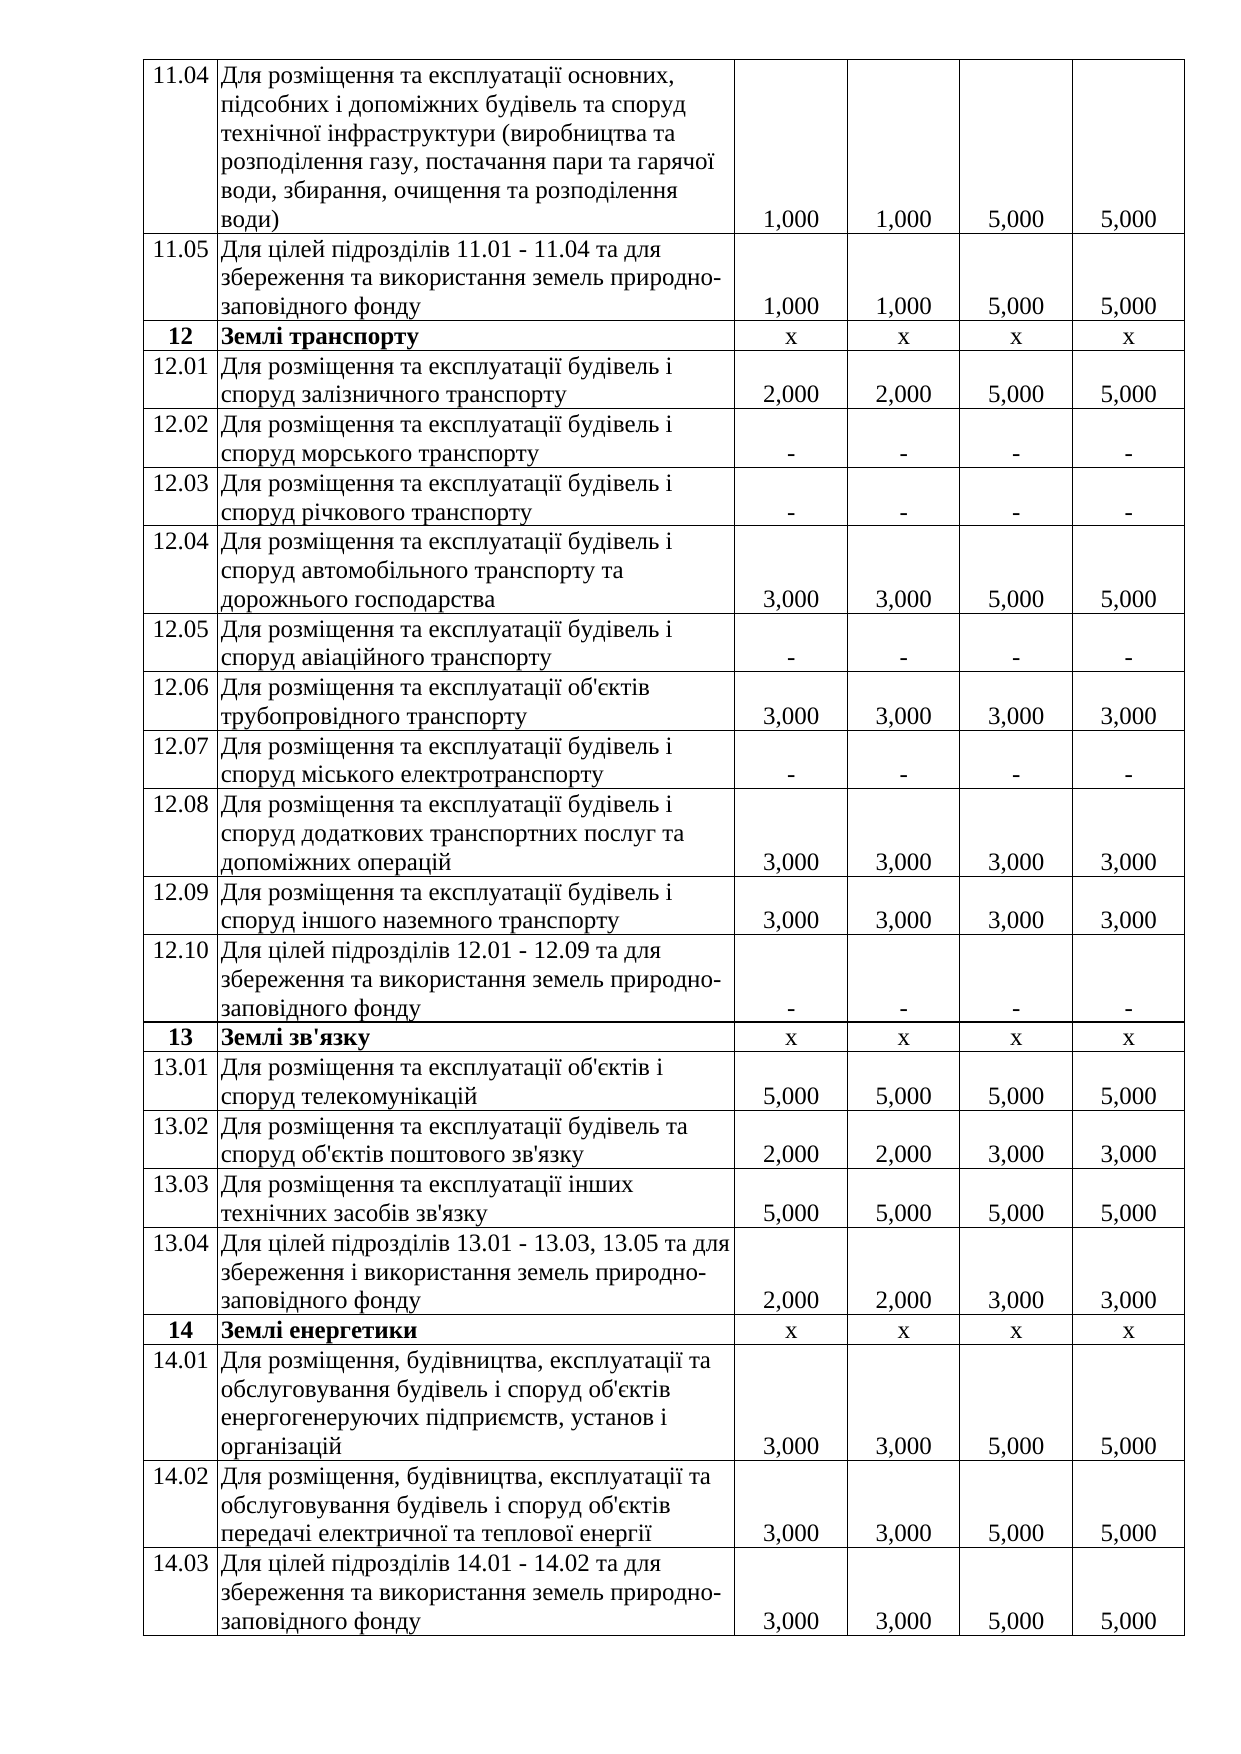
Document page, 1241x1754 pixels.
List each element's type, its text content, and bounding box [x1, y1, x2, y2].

table_cell - [960, 935, 1072, 1021]
table_cell 2,000 [848, 351, 959, 408]
table_cell 1,000 [848, 60, 959, 233]
table_cell - [1073, 409, 1184, 467]
table_cell х [1073, 1315, 1184, 1344]
table_cell 3,000 [735, 877, 847, 934]
table_cell 12.04 [144, 526, 217, 613]
table_cell 13 [144, 1023, 217, 1051]
table_cell 3,000 [735, 526, 847, 613]
table_cell 3,000 [1073, 1111, 1184, 1168]
table_cell 12.01 [144, 351, 217, 408]
table_cell - [1073, 935, 1184, 1021]
table_cell 3,000 [960, 789, 1072, 876]
table_cell 3,000 [1073, 1228, 1184, 1314]
table_cell х [848, 1315, 959, 1344]
table_cell 3,000 [848, 789, 959, 876]
table_cell 5,000 [960, 60, 1072, 233]
table_cell 5,000 [1073, 1345, 1184, 1460]
table_cell 12.02 [144, 409, 217, 467]
table_cell Для розміщення та експлуатації основних, підсобних і допоміжних будівель та споруд технічної інфраструктури (виробництва та розподілення газу, постачання пари та гарячої води, збирання, очищення та розподілення води) [218, 60, 734, 233]
table_cell 13.04 [144, 1228, 217, 1314]
table_cell 5,000 [1073, 1548, 1184, 1634]
table_cell 12.08 [144, 789, 217, 876]
table_cell Землі зв'язку [218, 1023, 734, 1051]
table_cell - [735, 935, 847, 1021]
table_cell 14.02 [144, 1461, 217, 1547]
table_cell 3,000 [848, 1548, 959, 1634]
table_cell 5,000 [960, 1052, 1072, 1110]
table_cell Для цілей підрозділів 11.01 - 11.04 та для збереження та використання земель природно-заповідного фонду [218, 234, 734, 320]
table_cell - [960, 731, 1072, 788]
table_cell 2,000 [848, 1228, 959, 1314]
table_cell Для розміщення та експлуатації будівель і споруд автомобільного транспорту та дорожнього господарства [218, 526, 734, 613]
table_cell 5,000 [960, 234, 1072, 320]
table_cell 5,000 [735, 1052, 847, 1110]
table_cell Для розміщення та експлуатації будівель і споруд авіаційного транспорту [218, 614, 734, 671]
table_cell 3,000 [848, 877, 959, 934]
table_cell 12.07 [144, 731, 217, 788]
table_cell - [848, 468, 959, 525]
table_cell 5,000 [960, 1461, 1072, 1547]
table_cell - [735, 409, 847, 467]
table_cell 3,000 [848, 1461, 959, 1547]
table_cell 12.05 [144, 614, 217, 671]
table_cell 2,000 [848, 1111, 959, 1168]
table_cell - [960, 409, 1072, 467]
table_cell х [735, 321, 847, 350]
table_cell х [848, 1023, 959, 1051]
table_cell - [848, 935, 959, 1021]
table_cell 5,000 [1073, 351, 1184, 408]
table_cell 1,000 [735, 60, 847, 233]
table_cell - [735, 468, 847, 525]
table_cell - [1073, 468, 1184, 525]
table_cell - [848, 731, 959, 788]
table_cell Для розміщення та експлуатації будівель і споруд іншого наземного транспорту [218, 877, 734, 934]
table_cell 3,000 [848, 1345, 959, 1460]
table_cell х [960, 1023, 1072, 1051]
table_cell х [960, 321, 1072, 350]
table_cell 3,000 [960, 672, 1072, 730]
table_cell 14.01 [144, 1345, 217, 1460]
table_cell х [848, 321, 959, 350]
table_cell х [1073, 321, 1184, 350]
table_cell 3,000 [1073, 789, 1184, 876]
table_cell - [960, 468, 1072, 525]
table_cell 2,000 [735, 351, 847, 408]
table_cell - [848, 409, 959, 467]
table_cell 13.02 [144, 1111, 217, 1168]
table_cell 5,000 [960, 1345, 1072, 1460]
table_cell 12.03 [144, 468, 217, 525]
table_cell 5,000 [960, 1169, 1072, 1227]
table_cell - [1073, 731, 1184, 788]
table_cell 5,000 [960, 1548, 1072, 1634]
table_cell Для розміщення та експлуатації об'єктів трубопровідного транспорту [218, 672, 734, 730]
table_cell 2,000 [735, 1228, 847, 1314]
table_cell - [848, 614, 959, 671]
table_cell 13.03 [144, 1169, 217, 1227]
table_cell 5,000 [1073, 1169, 1184, 1227]
table_cell 5,000 [1073, 60, 1184, 233]
table_cell Для розміщення та експлуатації будівель та споруд об'єктів поштового зв'язку [218, 1111, 734, 1168]
table_cell 5,000 [960, 351, 1072, 408]
table_cell 5,000 [735, 1169, 847, 1227]
table_cell 11.04 [144, 60, 217, 233]
table_cell х [735, 1315, 847, 1344]
table_cell 3,000 [960, 877, 1072, 934]
table_cell 13.01 [144, 1052, 217, 1110]
table_cell Для цілей підрозділів 12.01 - 12.09 та для збереження та використання земель природно-заповідного фонду [218, 935, 734, 1021]
table_cell 2,000 [735, 1111, 847, 1168]
table_cell 12.06 [144, 672, 217, 730]
table_cell 3,000 [735, 672, 847, 730]
table_cell Для розміщення та експлуатації будівель і споруд додаткових транспортних послуг та допоміжних операцій [218, 789, 734, 876]
table_cell 3,000 [735, 1345, 847, 1460]
table_cell 3,000 [848, 526, 959, 613]
table_cell Землі енергетики [218, 1315, 734, 1344]
table_cell 14 [144, 1315, 217, 1344]
table_cell - [960, 614, 1072, 671]
table_cell 3,000 [735, 1461, 847, 1547]
table_cell 12 [144, 321, 217, 350]
table_cell Для розміщення та експлуатації будівель і споруд міського електротранспорту [218, 731, 734, 788]
table_cell Землі транспорту [218, 321, 734, 350]
table_cell х [735, 1023, 847, 1051]
table_cell 3,000 [1073, 672, 1184, 730]
table_cell - [735, 614, 847, 671]
table_cell - [735, 731, 847, 788]
table_cell 14.03 [144, 1548, 217, 1634]
table_cell 1,000 [735, 234, 847, 320]
table_cell х [960, 1315, 1072, 1344]
table_cell 3,000 [1073, 877, 1184, 934]
table_cell 5,000 [1073, 526, 1184, 613]
table_cell Для розміщення та експлуатації будівель і споруд річкового транспорту [218, 468, 734, 525]
table_cell Для розміщення та експлуатації будівель і споруд морського транспорту [218, 409, 734, 467]
table_cell х [1073, 1023, 1184, 1051]
table_cell 5,000 [1073, 1461, 1184, 1547]
table_cell Для розміщення, будівництва, експлуатації та обслуговування будівель і споруд об'єктів передачі електричної та теплової енергії [218, 1461, 734, 1547]
table_cell 5,000 [1073, 1052, 1184, 1110]
table_cell Для розміщення та експлуатації будівель і споруд залізничного транспорту [218, 351, 734, 408]
table_cell 11.05 [144, 234, 217, 320]
table_cell 1,000 [848, 234, 959, 320]
table_cell Для цілей підрозділів 14.01 - 14.02 та для збереження та використання земель природно-заповідного фонду [218, 1548, 734, 1634]
table_cell 3,000 [960, 1111, 1072, 1168]
table_cell 5,000 [1073, 234, 1184, 320]
table_cell 3,000 [848, 672, 959, 730]
table_cell 3,000 [735, 789, 847, 876]
table_cell 12.10 [144, 935, 217, 1021]
table_cell Для розміщення та експлуатації об'єктів і споруд телекомунікацій [218, 1052, 734, 1110]
table_cell 5,000 [960, 526, 1072, 613]
table_cell 5,000 [848, 1169, 959, 1227]
table_cell 3,000 [735, 1548, 847, 1634]
table_cell 12.09 [144, 877, 217, 934]
table_cell 5,000 [848, 1052, 959, 1110]
table_cell Для цілей підрозділів 13.01 - 13.03, 13.05 та для збереження і використання земель природно-заповідного фонду [218, 1228, 734, 1314]
table_cell 3,000 [960, 1228, 1072, 1314]
table_cell Для розміщення, будівництва, експлуатації та обслуговування будівель і споруд об'єктів енергогенеруючих підприємств, установ і організацій [218, 1345, 734, 1460]
table_cell Для розміщення та експлуатації інших технічних засобів зв'язку [218, 1169, 734, 1227]
table_cell - [1073, 614, 1184, 671]
